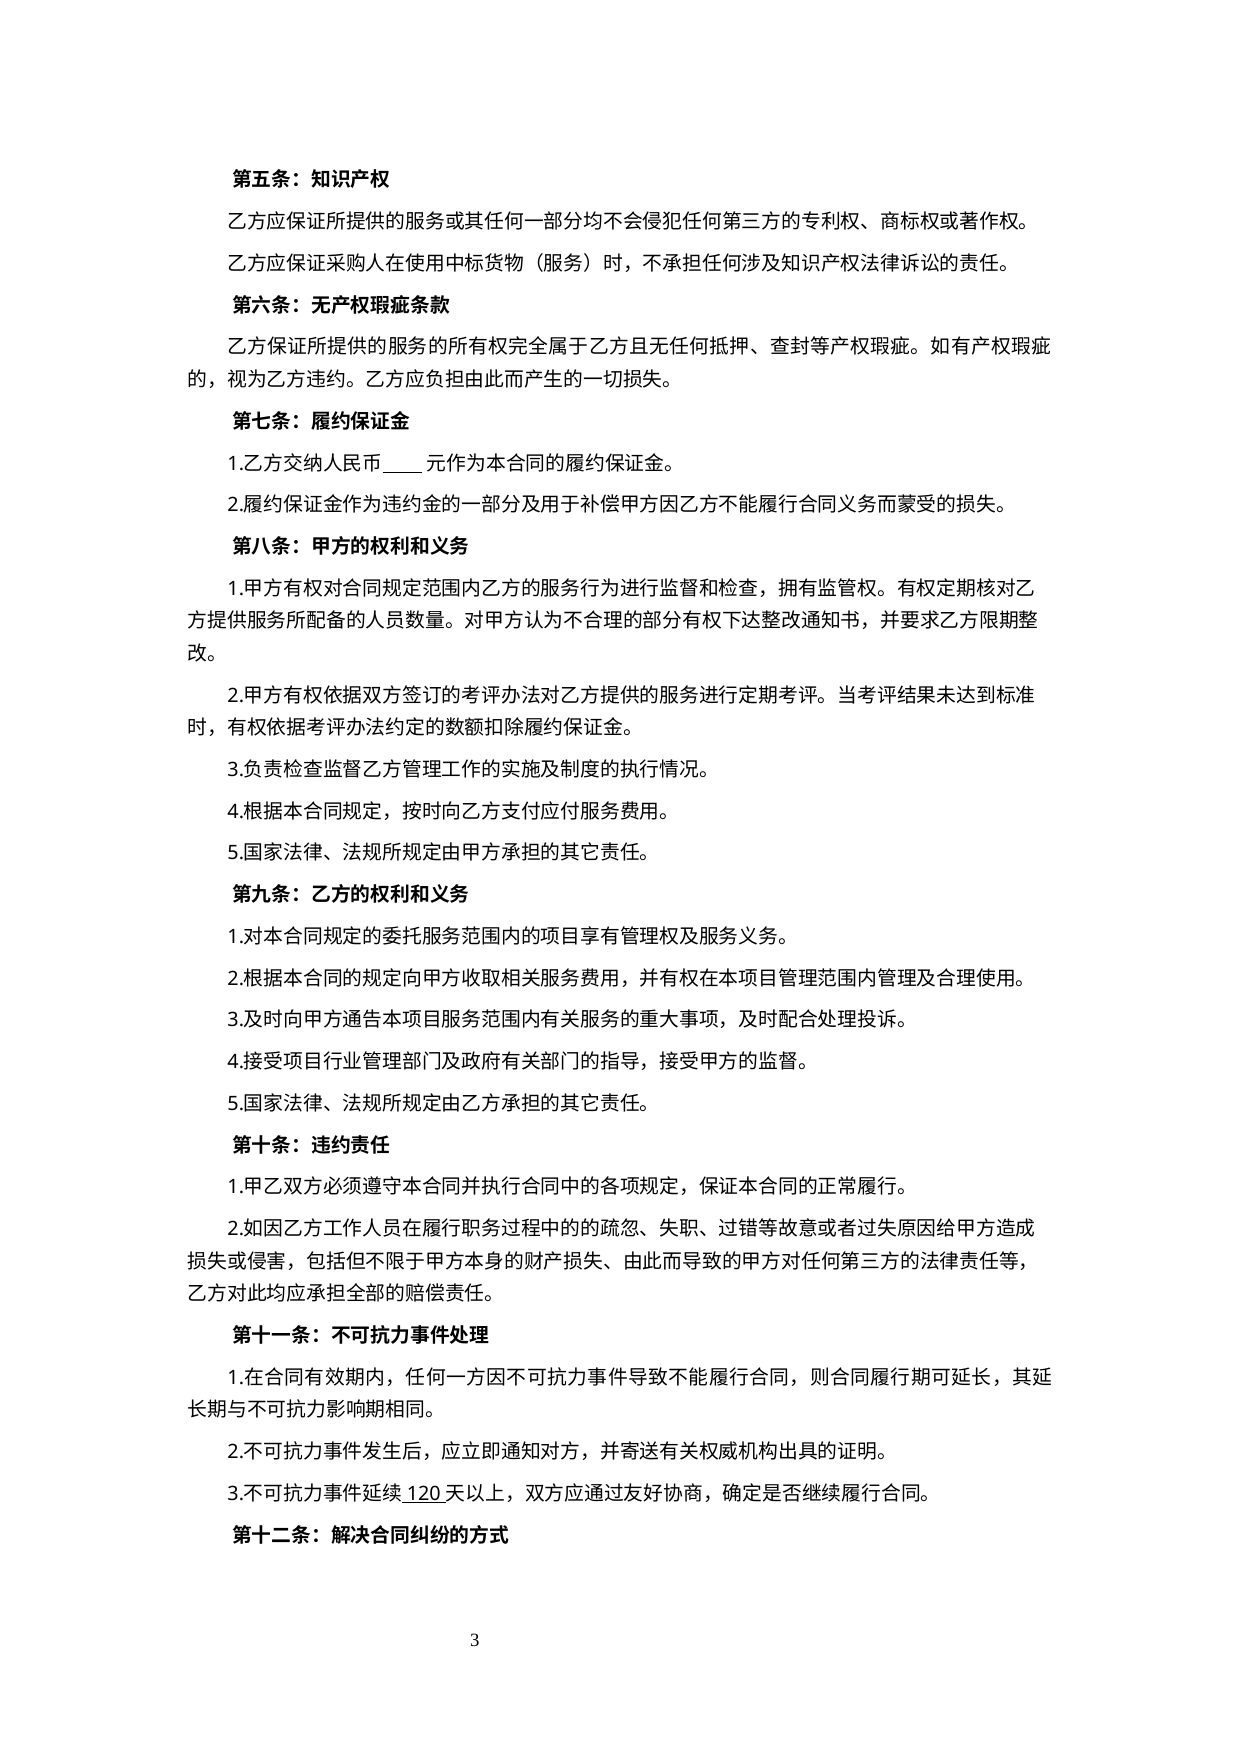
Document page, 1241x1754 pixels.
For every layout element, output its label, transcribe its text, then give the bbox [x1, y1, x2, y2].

list ：解决合同纠纷的方式 [232, 1517, 1053, 1550]
list ：违约责任 [232, 1127, 1053, 1160]
list ：不可抗力事件处理 [232, 1318, 1053, 1350]
text 4.根据本合同规定，按时向乙方支付应付服务费用。 [187, 793, 1053, 826]
text 1.对本合同规定的委托服务范围内的项目享有管理权及服务义务。 [187, 918, 1053, 951]
text 5.国家法律、法规所规定由甲方承担的其它责任。 [187, 835, 1053, 867]
list ：甲方的权利和义务 [232, 529, 1053, 561]
list ：知识产权 [232, 162, 1053, 194]
text 3.负责检查监督乙方管理工作的实施及制度的执行情况。 [187, 751, 1053, 784]
text 2.不可抗力事件发生后，应立即通知对方，并寄送有关权威机构出具的证明。 [187, 1434, 1053, 1466]
text 乙方保证所提供的服务的所有权完全属于乙方且无任何抵押、查封等产权瑕疵。如有产权瑕疵的，视为乙方违约。乙方应负担由此而产生的一切损失。 [187, 329, 1053, 394]
text 2.履约保证金作为违约金的一部分及用于补偿甲方因乙方不能履行合同义务而蒙受的损失。 [187, 487, 1053, 519]
text 3.及时向甲方通告本项目服务范围内有关服务的重大事项，及时配合处理投诉。 [187, 1002, 1053, 1034]
text 乙方应保证采购人在使用中标货物（服务）时，不承担任何涉及知识产权法律诉讼的责任。 [187, 246, 1053, 278]
text 3.不可抗力事件延续 120 天以上，双方应通过友好协商，确定是否继续履行合同。 [187, 1476, 1053, 1508]
text 5.国家法律、法规所规定由乙方承担的其它责任。 [187, 1086, 1053, 1118]
list ：履约保证金 [232, 403, 1053, 436]
text 乙方应保证所提供的服务或其任何一部分均不会侵犯任何第三方的专利权、商标权或著作权。 [187, 204, 1053, 236]
text 1.在合同有效期内，任何一方因不可抗力事件导致不能履行合同，则合同履行期可延长，其延长期与不可抗力影响期相同。 [187, 1359, 1053, 1424]
text 1.甲乙双方必须遵守本合同并执行合同中的各项规定，保证本合同的正常履行。 [187, 1169, 1053, 1202]
list ：无产权瑕疵条款 [232, 287, 1053, 320]
text 1.甲方有权对合同规定范围内乙方的服务行为进行监督和检查，拥有监管权。有权定期核对乙方提供服务所配备的人员数量。对甲方认为不合理的部分有权下达整改通知书，并要求乙方限期整改。 [187, 570, 1053, 668]
text 1.乙方交纳人民币 元作为本合同的履约保证金。 [187, 445, 1053, 478]
list ：乙方的权利和义务 [232, 877, 1053, 909]
text 2.如因乙方工作人员在履行职务过程中的的疏忽、失职、过错等故意或者过失原因给甲方造成损失或侵害，包括但不限于甲方本身的财产损失、由此而导致的甲方对任何第三方的法律责任等，乙方对此均应承担全部的赔偿责任。 [187, 1211, 1053, 1308]
text 2.根据本合同的规定向甲方收取相关服务费用，并有权在本项目管理范围内管理及合理使用。 [187, 960, 1053, 993]
text 4.接受项目行业管理部门及政府有关部门的指导，接受甲方的监督。 [187, 1044, 1053, 1076]
text 2.甲方有权依据双方签订的考评办法对乙方提供的服务进行定期考评。当考评结果未达到标准时，有权依据考评办法约定的数额扣除履约保证金。 [187, 677, 1053, 742]
